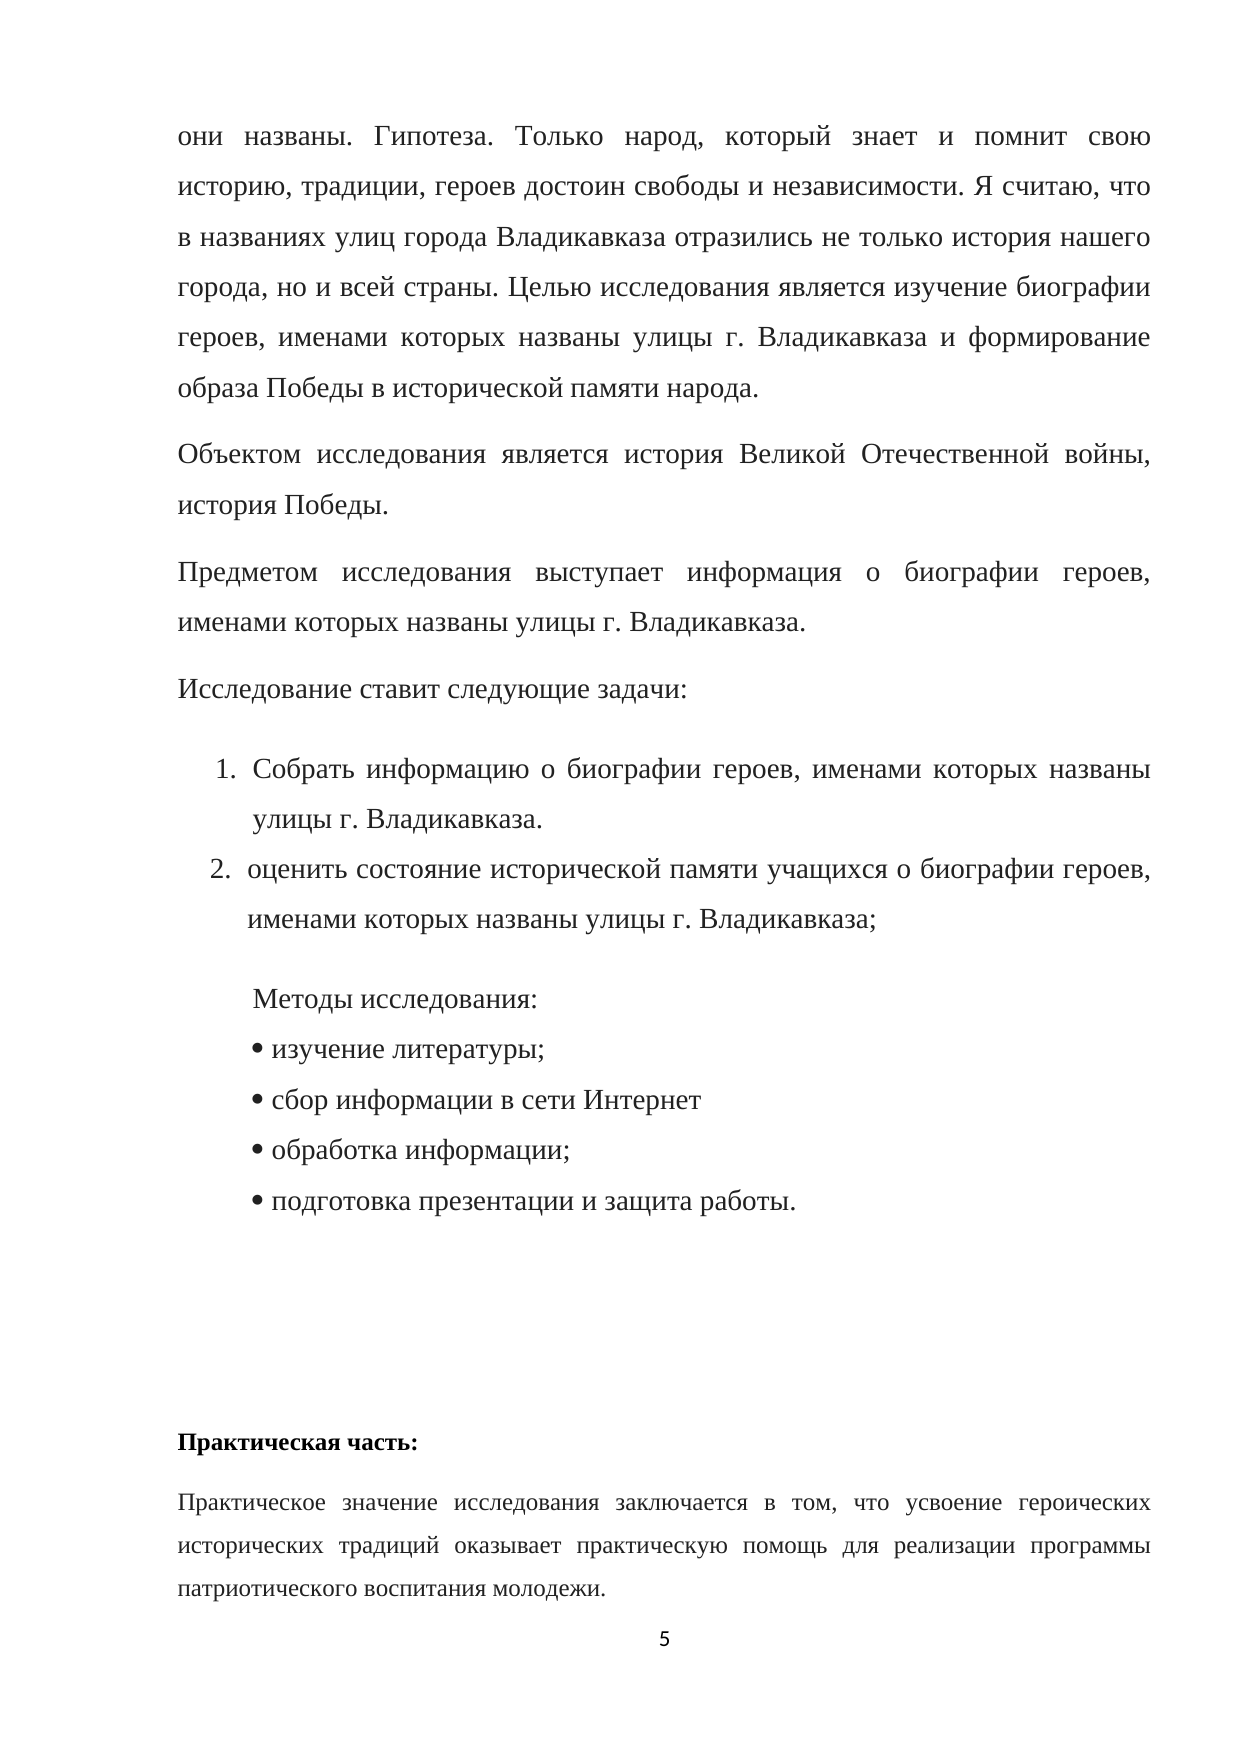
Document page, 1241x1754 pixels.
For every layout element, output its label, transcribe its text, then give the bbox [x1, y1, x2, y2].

text обработка информации; [252, 1132, 1152, 1166]
text Предметом исследования выступает информация о биографии героев, именами которых названы улицы г. Владикавказа. [177, 554, 1152, 638]
text сбор информации в сети Интернет [252, 1082, 1152, 1116]
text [177, 118, 1152, 403]
text Практическая часть: [177, 1427, 1152, 1456]
text Методы исследования: [252, 981, 1152, 1015]
text Практическое значение исследования заключается в том, что усвоение героических исторических традиций оказывает практическую помощь для реализации программы патриотического воспитания молодежи. [177, 1487, 1152, 1602]
list оценить состояние исторической памяти учащихся о биографии героев, именами которых названы улицы г. Владикавказа; [209, 851, 1152, 935]
text изучение литературы; [252, 1031, 1152, 1065]
text Исследование ставит следующие задачи: [177, 671, 1152, 705]
list Собрать информацию о биографии героев, именами которых названы улицы г. Владикавказа. [215, 751, 1152, 834]
text подготовка презентации и защита работы. [252, 1183, 1152, 1216]
text Объектом исследования является история Великой Отечественной войны, история Победы. [177, 437, 1152, 521]
